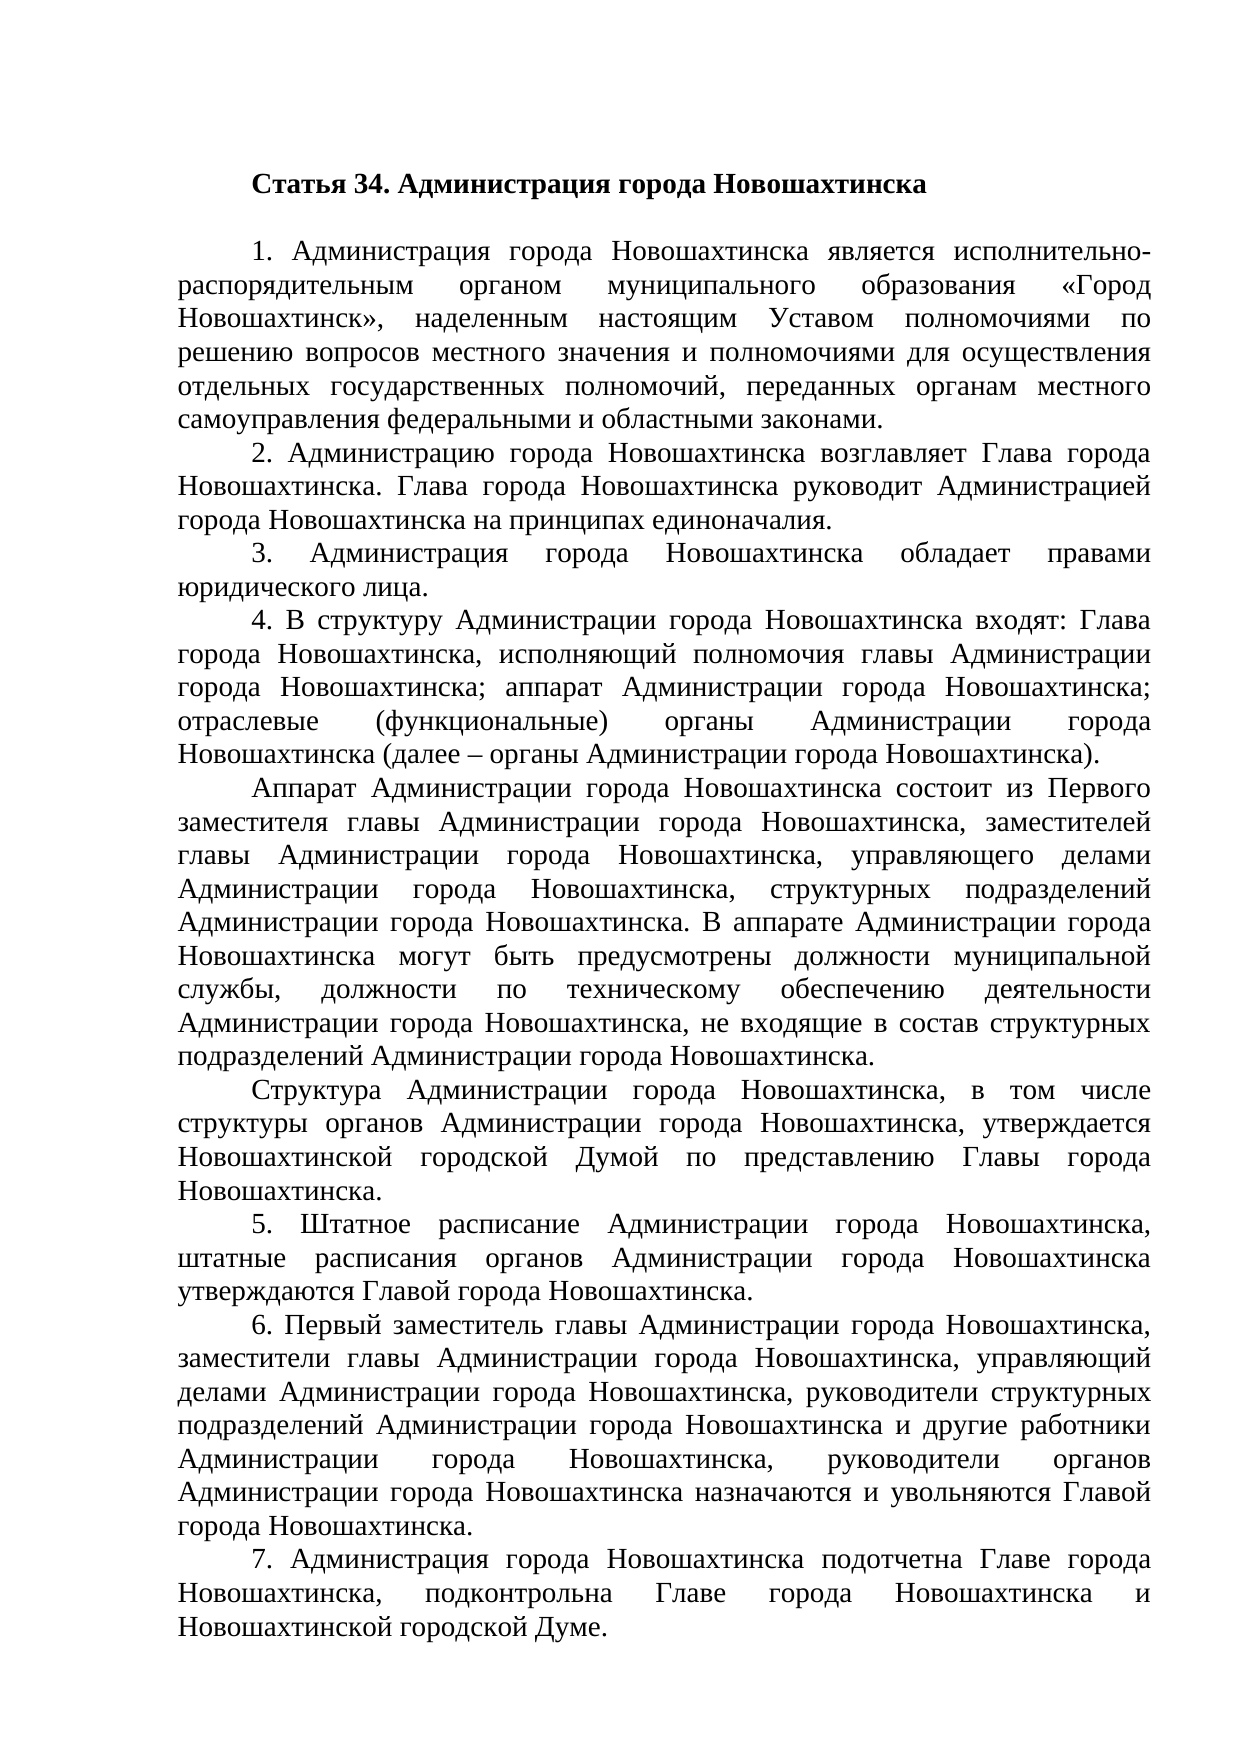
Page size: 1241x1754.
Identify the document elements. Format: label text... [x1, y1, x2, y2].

text 7. Администрация города Новошахтинска подотчетна Главе города Новошахтинска, подконтрольна Главе города Новошахтинска и Новошахтинской городской Думе. [177, 1542, 1152, 1642]
text 5. Штатное расписание Администрации города Новошахтинска, штатные расписания органов Администрации города Новошахтинска утверждаются Главой города Новошахтинска. [177, 1206, 1152, 1307]
text 2. Администрацию города Новошахтинска возглавляет Глава города Новошахтинска. Глава города Новошахтинска руководит Администрацией города Новошахтинска на принципах единоначалия. [177, 435, 1152, 535]
text Структура Администрации города Новошахтинска, в том числе структуры органов Администрации города Новошахтинска, утверждается Новошахтинской городской Думой по представлению Главы города Новошахтинска. [177, 1072, 1152, 1206]
list Статья 34. Администрация города Новошахтинска [177, 166, 1152, 200]
text 3. Администрация города Новошахтинска обладает правами юридического лица. [177, 535, 1152, 602]
text 6. Первый заместитель главы Администрации города Новошахтинска, заместители главы Администрации города Новошахтинска, управляющий делами Администрации города Новошахтинска, руководители структурных подразделений Администрации города Новошахтинска и другие работники Администрации города Новошахтинска, руководители органов Администрации города Новошахтинска назначаются и увольняются Главой города Новошахтинска. [177, 1307, 1152, 1542]
text 4. В структуру Администрации города Новошахтинска входят: Глава города Новошахтинска, исполняющий полномочия главы Администрации города Новошахтинска; аппарат Администрации города Новошахтинска; отраслевые (функциональные) органы Администрации города Новошахтинска (далее – органы Администрации города Новошахтинска). [177, 602, 1152, 770]
text 1. Администрация города Новошахтинска является исполнительно-распорядительным органом муниципального образования «Город Новошахтинск», наделенным настоящим Уставом полномочиями по решению вопросов местного значения и полномочиями для осуществления отдельных государственных полномочий, переданных органам местного самоуправления федеральными и областными законами. [177, 233, 1152, 435]
text Аппарат Администрации города Новошахтинска состоит из Первого заместителя главы Администрации города Новошахтинска, заместителей главы Администрации города Новошахтинска, управляющего делами Администрации города Новошахтинска, структурных подразделений Администрации города Новошахтинска. В аппарате Администрации города Новошахтинска могут быть предусмотрены должности муниципальной службы, должности по техническому обеспечению деятельности Администрации города Новошахтинска, не входящие в состав структурных подразделений Администрации города Новошахтинска. [177, 770, 1152, 1072]
